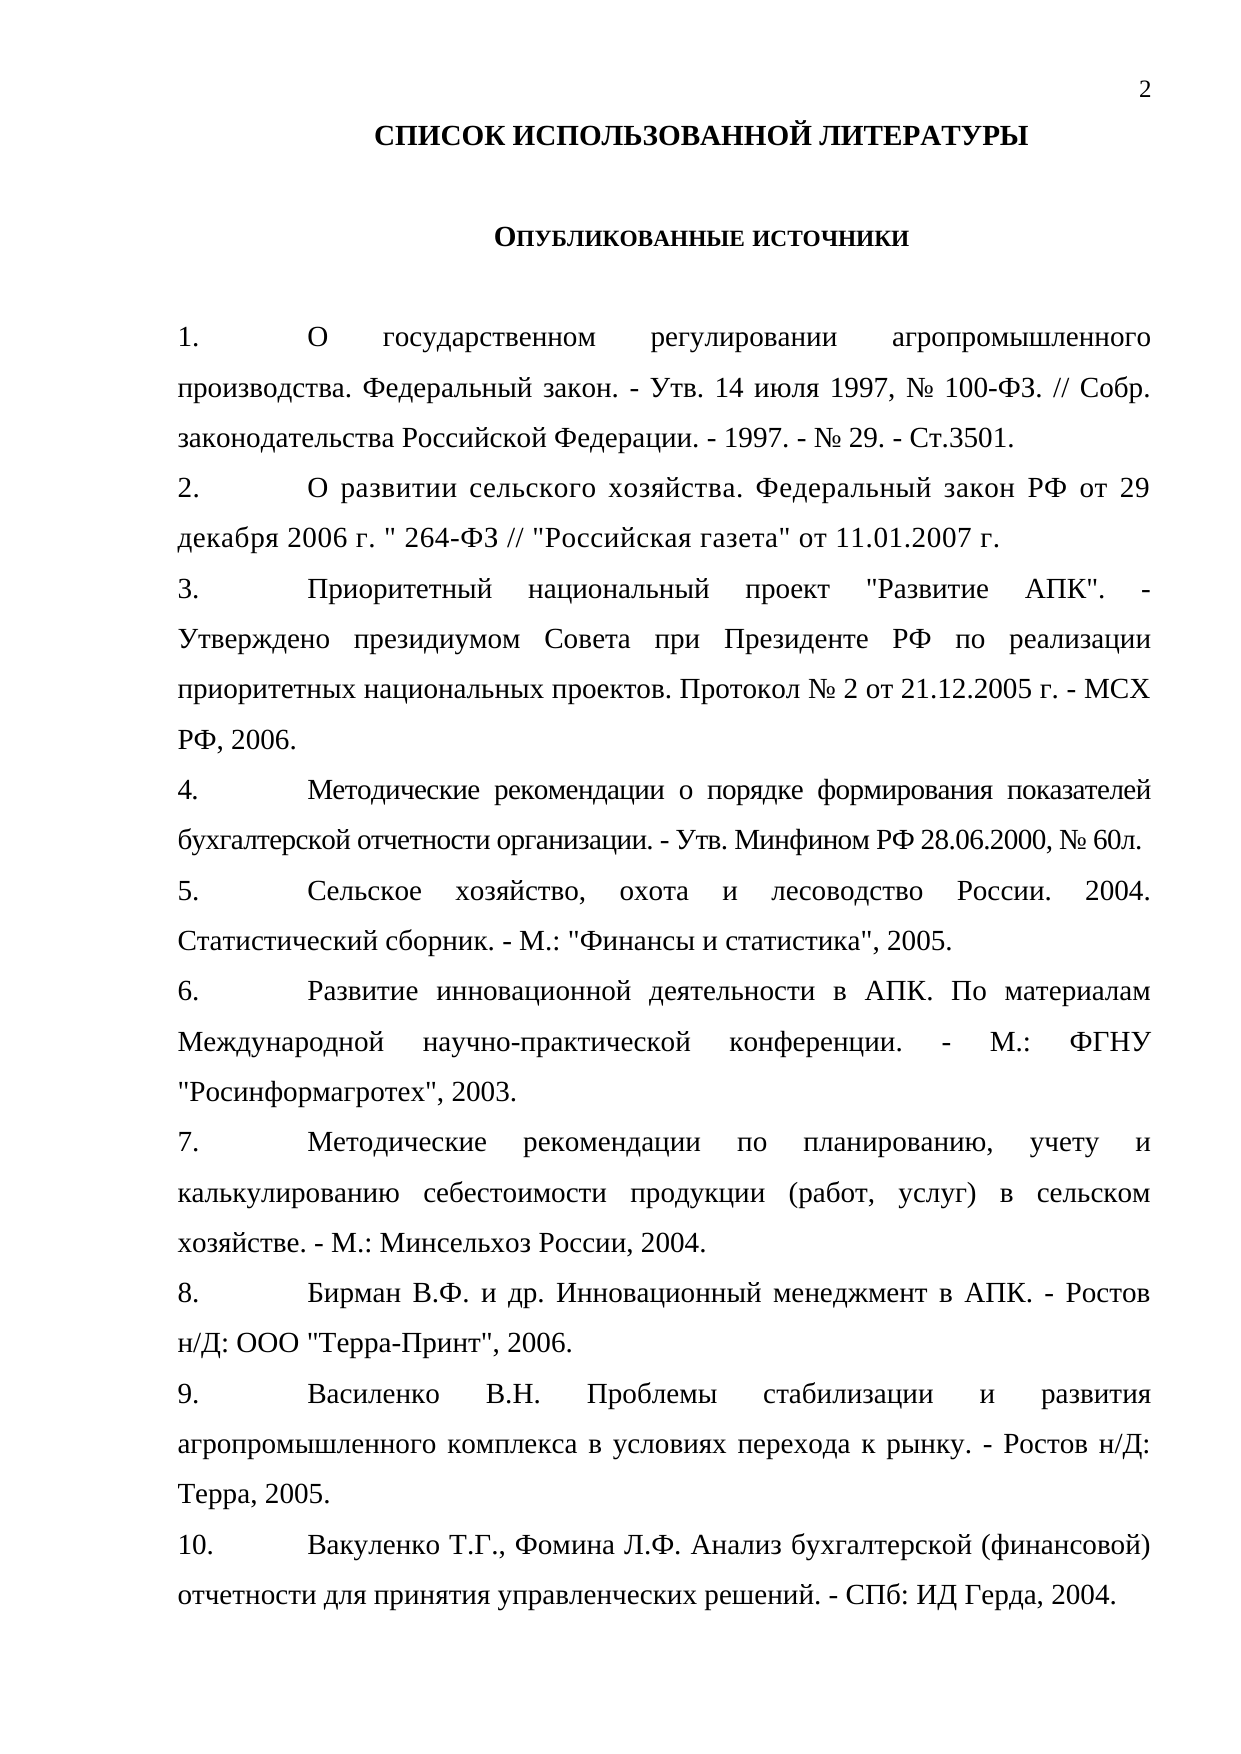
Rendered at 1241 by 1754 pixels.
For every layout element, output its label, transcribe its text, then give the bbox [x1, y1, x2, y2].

list Развитие инновационной деятельности в АПК. По материалам Международной научно-практической конференции. - М.: ФГНУ "Росинформагротех", 2003. [177, 973, 1152, 1108]
text СПИСОК ИСПОЛЬЗОВАННОЙ ЛИТЕРАТУРЫ [177, 118, 1152, 152]
list О развитии сельского хозяйства. Федеральный закон РФ от 29 декабря 2006 г. " 264-ФЗ // "Российская газета" от 11.01.2007 г. [177, 470, 1152, 554]
list Приоритетный национальный проект "Развитие АПК". - Утверждено президиумом Совета при Президенте РФ по реализации приоритетных национальных проектов. Протокол № 2 от 21.12.2005 г. - МСХ РФ, 2006. [177, 571, 1152, 755]
list Бирман В.Ф. и др. Инновационный менеджмент в АПК. - Ростов н/Д: ООО "Терра-Принт", 2006. [177, 1275, 1152, 1359]
list О государственном регулировании агропромышленного производства. Федеральный закон. - Утв. 14 июля 1997, № 100-ФЗ. // Собр. законодательства Российской Федерации. - 1997. - № 29. - Ст.3501. [177, 319, 1152, 453]
list Василенко В.Н. Проблемы стабилизации и развития агропромышленного комплекса в условиях перехода к рынку. - Ростов н/Д: Терра, 2005. [177, 1376, 1152, 1510]
list Методические рекомендации о порядке формирования показателей бухгалтерской отчетности организации. - Утв. Минфином РФ 28.06.2000, № 60л. [177, 772, 1152, 856]
list Методические рекомендации по планированию, учету и калькулированию себестоимости продукции (работ, услуг) в сельском хозяйстве. - М.: Минсельхоз России, 2004. [177, 1124, 1152, 1258]
text Опубликованные источники [177, 219, 1152, 252]
list Вакуленко Т.Г., Фомина Л.Ф. Анализ бухгалтерской (финансовой) отчетности для принятия управленческих решений. - СПб: ИД Герда, 2004. [177, 1527, 1152, 1611]
list Сельское хозяйство, охота и лесоводство России. 2004. Статистический сборник. - М.: "Финансы и статистика", 2005. [177, 873, 1152, 957]
